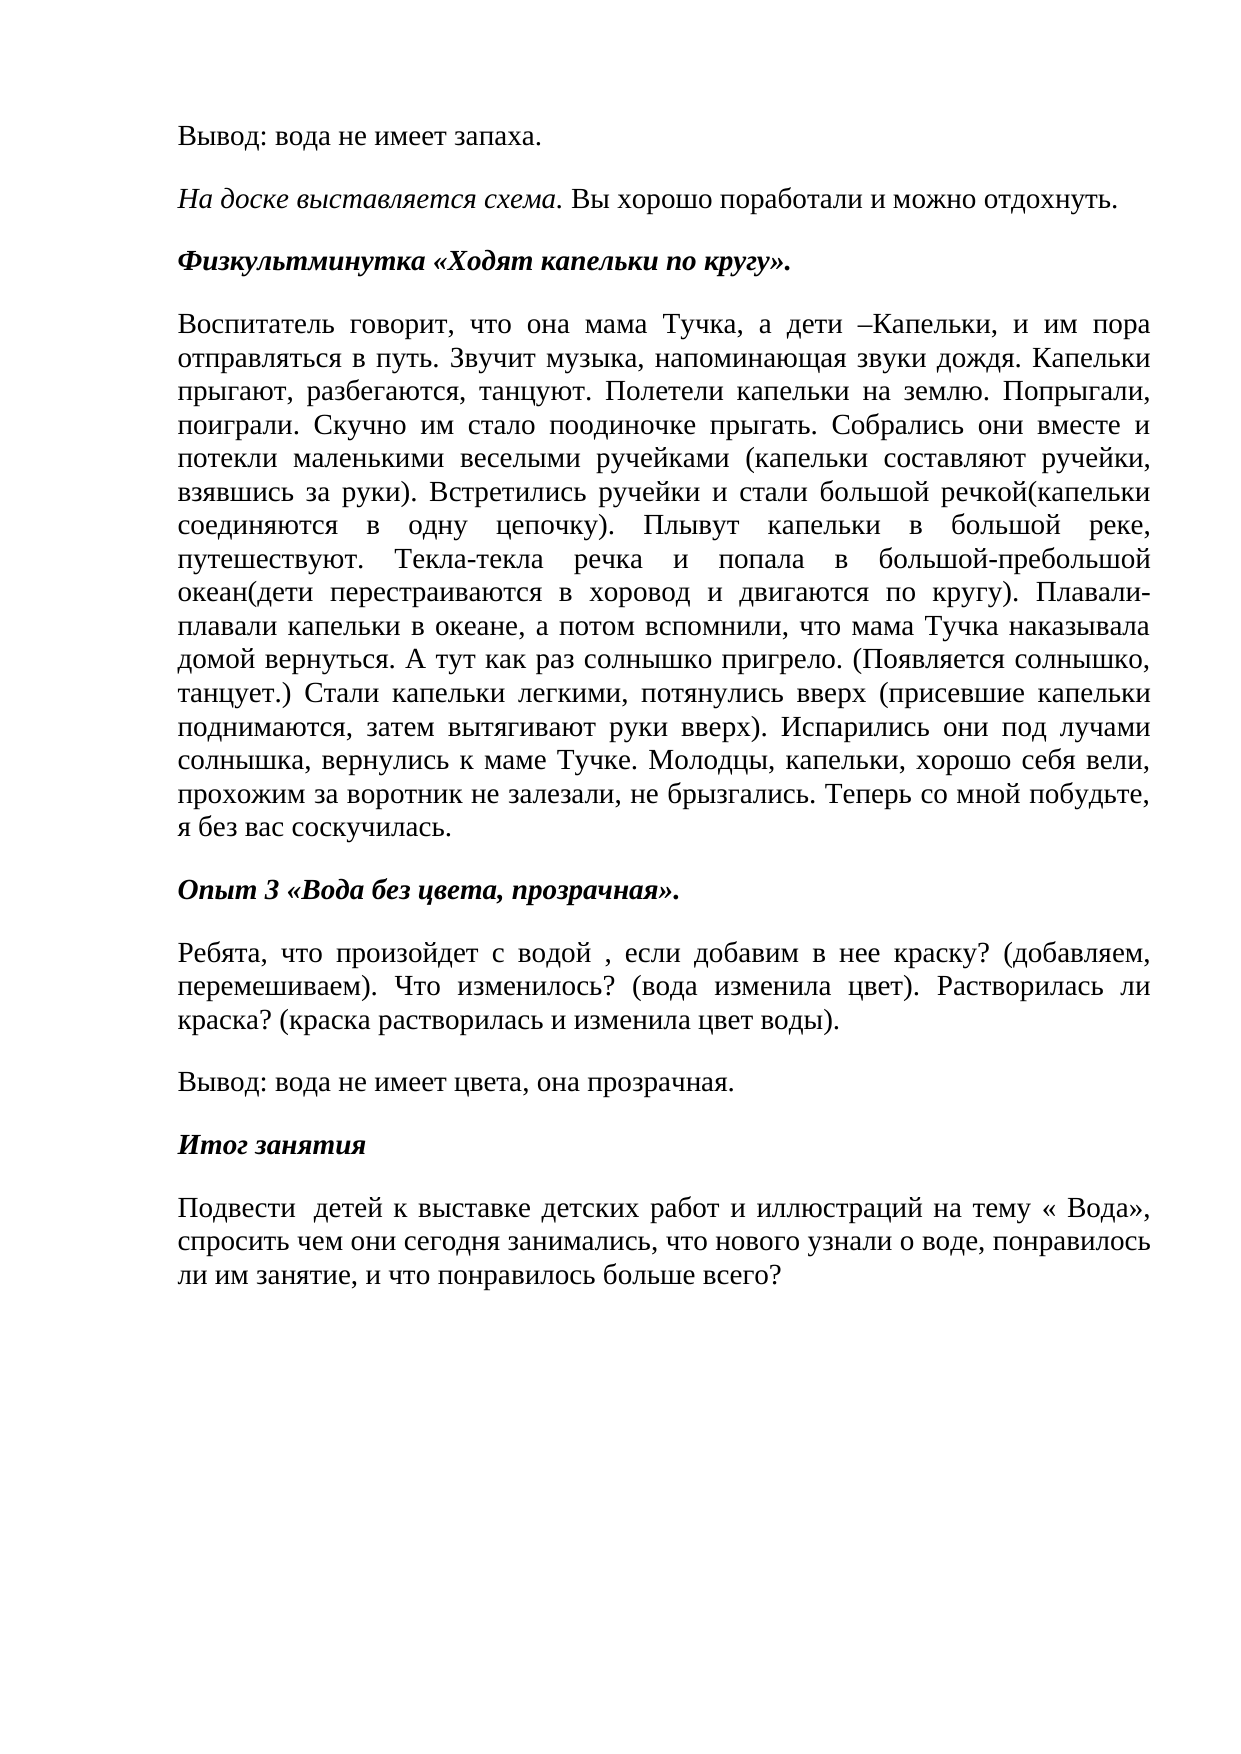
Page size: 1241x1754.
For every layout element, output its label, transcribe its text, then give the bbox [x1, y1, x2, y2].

text Опыт 3 «Вода без цвета, прозрачная». [177, 872, 1152, 906]
text Подвести детей к выставке детских работ и иллюстраций на тему « Вода», спросить чем они сегодня занимались, что нового узнали о воде, понравилось ли им занятие, и что понравилось больше всего? [177, 1190, 1152, 1291]
text Итог занятия [177, 1127, 1152, 1161]
text Воспитатель говорит, что она мама Тучка, а дети –Капельки, и им пора отправляться в путь. Звучит музыка, напоминающая звуки дождя. Капельки прыгают, разбегаются, танцуют. Полетели капельки на землю. Попрыгали, поиграли. Скучно им стало поодиночке прыгать. Собрались они вместе и потекли маленькими веселыми ручейками (капельки составляют ручейки, взявшись за руки). Встретились ручейки и стали большой речкой(капельки соединяются в одну цепочку). Плывут капельки в большой реке, путешествуют. Текла-текла речка и попала в большой-пребольшой океан(дети перестраиваются в хоровод и двигаются по кругу). Плавали-плавали капельки в океане, а потом вспомнили, что мама Тучка наказывала домой вернуться. А тут как раз солнышко пригрело. (Появляется солнышко, танцует.) Стали капельки легкими, потянулись вверх (присевшие капельки поднимаются, затем вытягивают руки вверх). Испарились они под лучами солнышка, вернулись к маме Тучке. Молодцы, капельки, хорошо себя вели, прохожим за воротник не залезали, не брызгались. Теперь со мной побудьте, я без вас соскучилась. [177, 306, 1152, 843]
text Ребята, что произойдет с водой , если добавим в нее краску? (добавляем, перемешиваем). Что изменилось? (вода изменила цвет). Растворилась ли краска? (краска растворилась и изменила цвет воды). [177, 935, 1152, 1035]
text Физкультминутка «Ходят капельки по кругу». [177, 243, 1152, 277]
text Вывод: вода не имеет цвета, она прозрачная. [177, 1064, 1152, 1098]
text На доске выставляется схема. Вы хорошо поработали и можно отдохнуть. [177, 181, 1152, 214]
text Вывод: вода не имеет запаха. [177, 118, 1152, 152]
